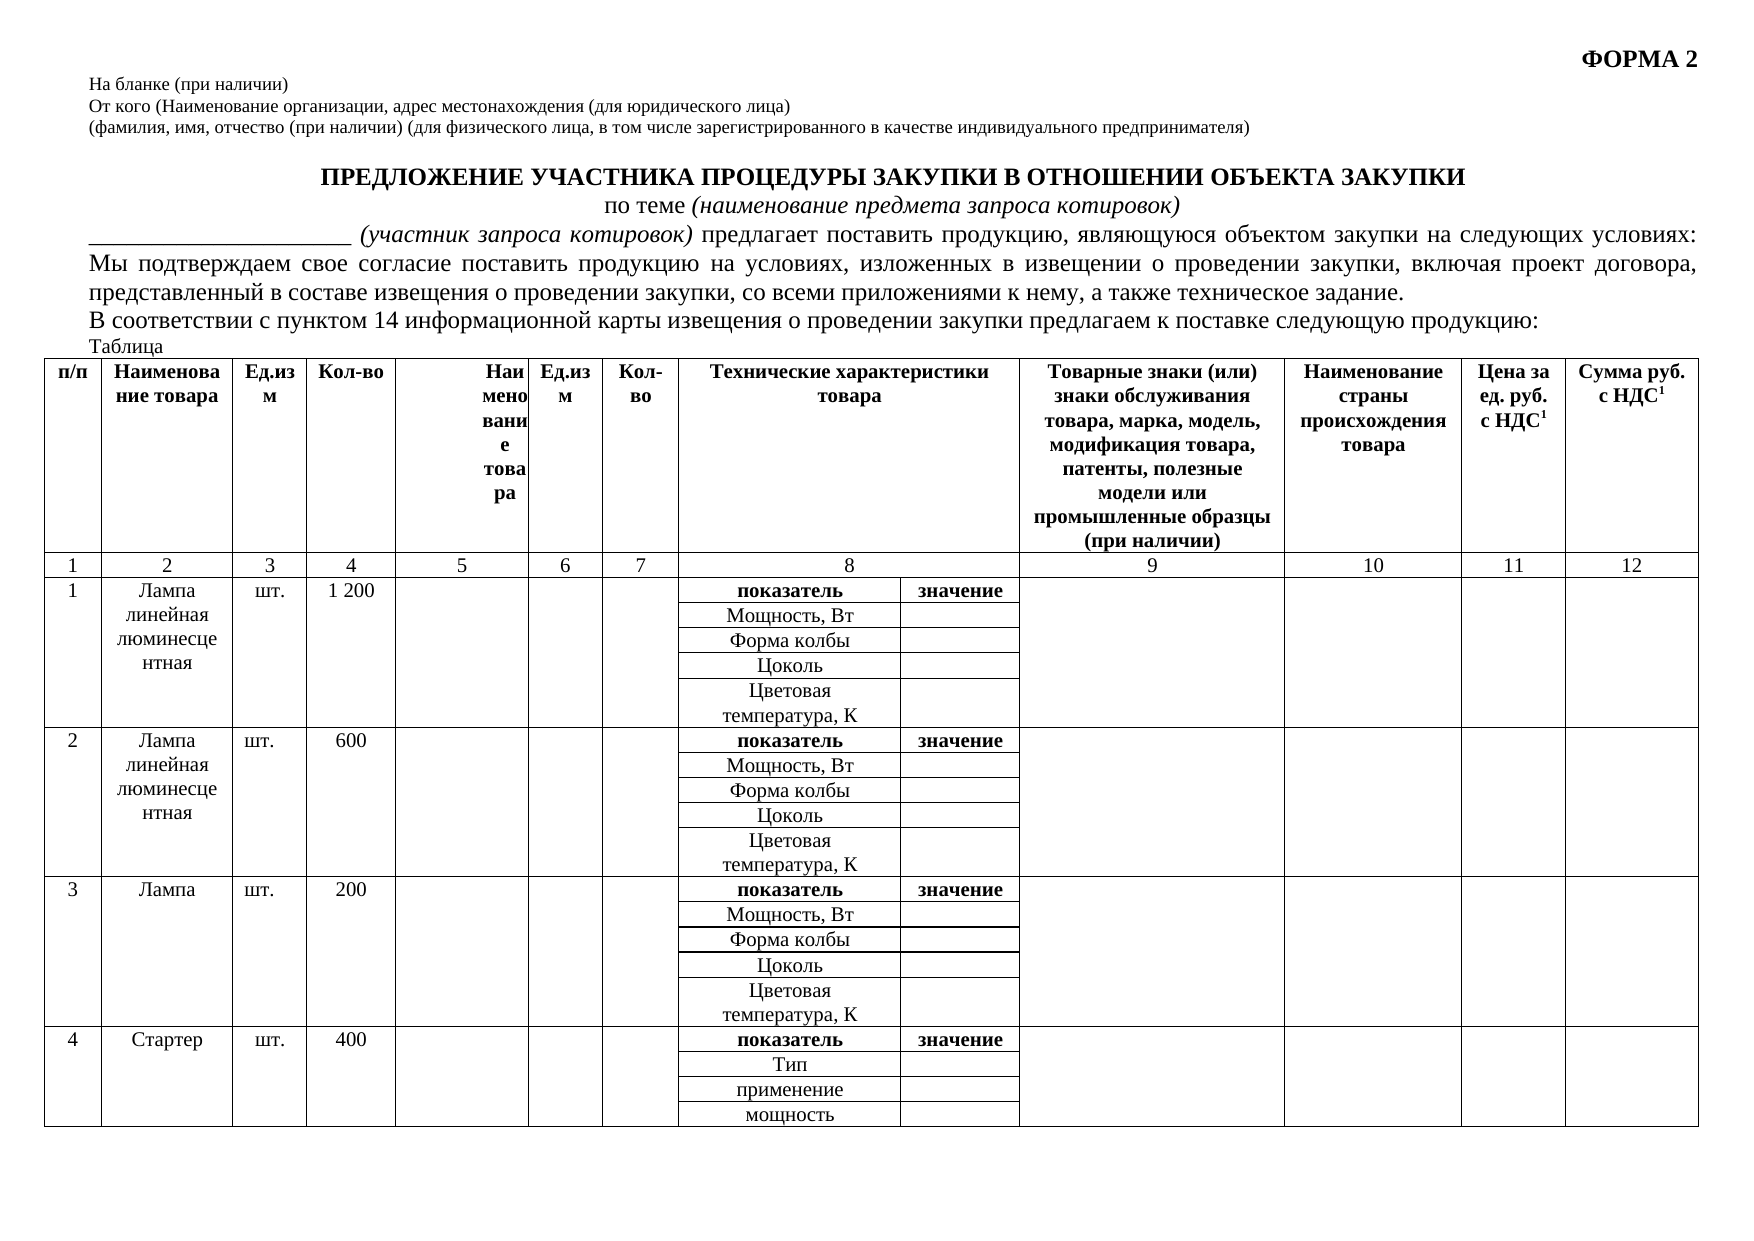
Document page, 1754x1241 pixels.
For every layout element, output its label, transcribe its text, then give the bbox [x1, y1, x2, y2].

text Таблица [89, 334, 1698, 358]
table_cell [901, 679, 1019, 727]
table_cell Цоколь [679, 953, 900, 977]
table_cell [1566, 728, 1698, 876]
table_cell шт. [233, 578, 306, 727]
table_cell Лампа линейная люминесцентная [102, 728, 232, 876]
table_cell показатель [679, 728, 900, 752]
table_cell Форма колбы [679, 928, 900, 951]
table_cell показатель [679, 1027, 900, 1051]
table_cell 5 [396, 553, 528, 577]
table_cell [901, 778, 1019, 802]
table_cell [1462, 1027, 1565, 1126]
table_cell [1566, 578, 1698, 727]
table_cell [1462, 728, 1565, 876]
table_cell [901, 1052, 1019, 1076]
table_cell [901, 902, 1019, 926]
table_cell 400 [307, 1027, 395, 1126]
table_cell 600 [307, 728, 395, 876]
table_cell [396, 877, 528, 1026]
table_cell 2 [45, 728, 101, 876]
table_cell 1 200 [307, 578, 395, 727]
table_cell [1285, 1027, 1461, 1126]
table_cell 8 [679, 553, 1019, 577]
table_cell [901, 1077, 1019, 1101]
table_cell [1020, 877, 1284, 1026]
table_cell Форма колбы [679, 628, 900, 652]
table_header Ед.изм [233, 359, 306, 552]
table_header Наименование страны происхождения товара [1285, 359, 1461, 552]
table_cell 11 [1462, 553, 1565, 577]
table_header Ед.изм [529, 359, 602, 552]
table_cell 12 [1566, 553, 1698, 577]
table_cell [901, 803, 1019, 827]
table_cell 1 [45, 553, 101, 577]
table_cell [1020, 578, 1284, 727]
table_cell мощность [679, 1102, 900, 1126]
table_cell Цветовая температура, К [679, 828, 900, 876]
text В соответствии с пунктом 14 информационной карты извещения о проведении закупки предлагаем к поставке следующую продукцию: [89, 306, 1698, 334]
table_cell 4 [307, 553, 395, 577]
table_cell [1566, 877, 1698, 1026]
table_cell [901, 753, 1019, 777]
table_cell Мощность, Вт [679, 753, 900, 777]
table_header Сумма руб. с НДС1 [1566, 359, 1698, 552]
table_cell [529, 728, 602, 876]
table_cell показатель [679, 578, 900, 602]
table_cell [901, 953, 1019, 977]
table_cell 9 [1020, 553, 1284, 577]
table_cell применение [679, 1077, 900, 1101]
table_cell 3 [233, 553, 306, 577]
table_cell [396, 728, 528, 876]
table_cell Лампа [102, 877, 232, 1026]
table_cell Мощность, Вт [679, 603, 900, 627]
table_cell Форма колбы [679, 778, 900, 802]
table_cell [603, 1027, 678, 1126]
table_cell [901, 653, 1019, 677]
text _____________________ (участник запроса котировок) предлагает поставить продукцию, являющуюся объектом закупки на следующих условиях: Мы подтверждаем свое согласие поставить продукцию на условиях, изложенных в извещении о проведении закупки, включая проект договора, представленный в составе извещения о проведении закупки, со всеми приложениями к нему, а также техническое задание. [89, 219, 1698, 306]
table_cell [901, 828, 1019, 876]
text На бланке (при наличии) [89, 73, 1698, 94]
table_cell значение [901, 877, 1019, 901]
table_cell 3 [45, 877, 101, 1026]
table_cell [603, 877, 678, 1026]
table_cell Цветовая температура, К [679, 679, 900, 727]
table_cell [529, 877, 602, 1026]
table_cell значение [901, 578, 1019, 602]
table_cell Цветовая температура, К [679, 978, 900, 1026]
table_cell [901, 603, 1019, 627]
table_cell 6 [529, 553, 602, 577]
text по теме (наименование предмета запроса котировок) [89, 191, 1698, 219]
table_cell [1020, 728, 1284, 876]
table_cell [1566, 1027, 1698, 1126]
table_cell 1 [45, 578, 101, 727]
table_cell [1462, 877, 1565, 1026]
table_cell 7 [603, 553, 678, 577]
table_cell показатель [679, 877, 900, 901]
table_cell Стартер [102, 1027, 232, 1126]
table_cell 10 [1285, 553, 1461, 577]
table_header Наименование товара [102, 359, 232, 552]
table_cell 200 [307, 877, 395, 1026]
text ФОРМА 2 [325, 44, 1698, 73]
table_cell Лампа линейная люминесцентная [102, 578, 232, 727]
table_cell Цоколь [679, 803, 900, 827]
table_cell [901, 1102, 1019, 1126]
table_cell [901, 928, 1019, 951]
table_cell [1020, 1027, 1284, 1126]
table_header Кол-во [307, 359, 395, 552]
table_cell Мощность, Вт [679, 902, 900, 926]
table_header Цена за ед. руб. с НДС1 [1462, 359, 1565, 552]
table_header Кол-во [603, 359, 678, 552]
table_cell [529, 1027, 602, 1126]
text (фамилия, имя, отчество (при наличии) (для физического лица, в том числе зарегистрированного в качестве индивидуального предпринимателя) [89, 116, 1698, 138]
table_cell [1285, 877, 1461, 1026]
text ПРЕДЛОЖЕНИЕ УЧАСТНИКА ПРОЦЕДУРЫ ЗАКУПКИ В ОТНОШЕНИИ ОБЪЕКТА ЗАКУПКИ [89, 162, 1698, 191]
table_cell Тип [679, 1052, 900, 1076]
table_cell [1285, 578, 1461, 727]
table_cell [1462, 578, 1565, 727]
table_cell [396, 1027, 528, 1126]
table_cell Цоколь [679, 653, 900, 677]
table_cell [901, 628, 1019, 652]
table_cell шт. [233, 877, 306, 1026]
table_cell [396, 578, 528, 727]
table_cell [1285, 728, 1461, 876]
table_cell 2 [102, 553, 232, 577]
text От кого (Наименование организации, адрес местонахождения (для юридического лица) [89, 94, 1698, 116]
table_cell шт. [233, 1027, 306, 1126]
table_cell значение [901, 1027, 1019, 1051]
table_cell [603, 578, 678, 727]
table_cell значение [901, 728, 1019, 752]
table_header Наименование товара [396, 359, 528, 552]
table_cell [529, 578, 602, 727]
table_header п/п [45, 359, 101, 552]
table_header Технические характеристики товара [679, 359, 1019, 552]
table_cell [901, 978, 1019, 1026]
table_header Товарные знаки (или) знаки обслуживания товара, марка, модель, модификация товара, патенты, полезные модели или промышленные образцы (при наличии) [1020, 359, 1284, 552]
table_cell 4 [45, 1027, 101, 1126]
table_cell шт. [233, 728, 306, 876]
table_cell [603, 728, 678, 876]
